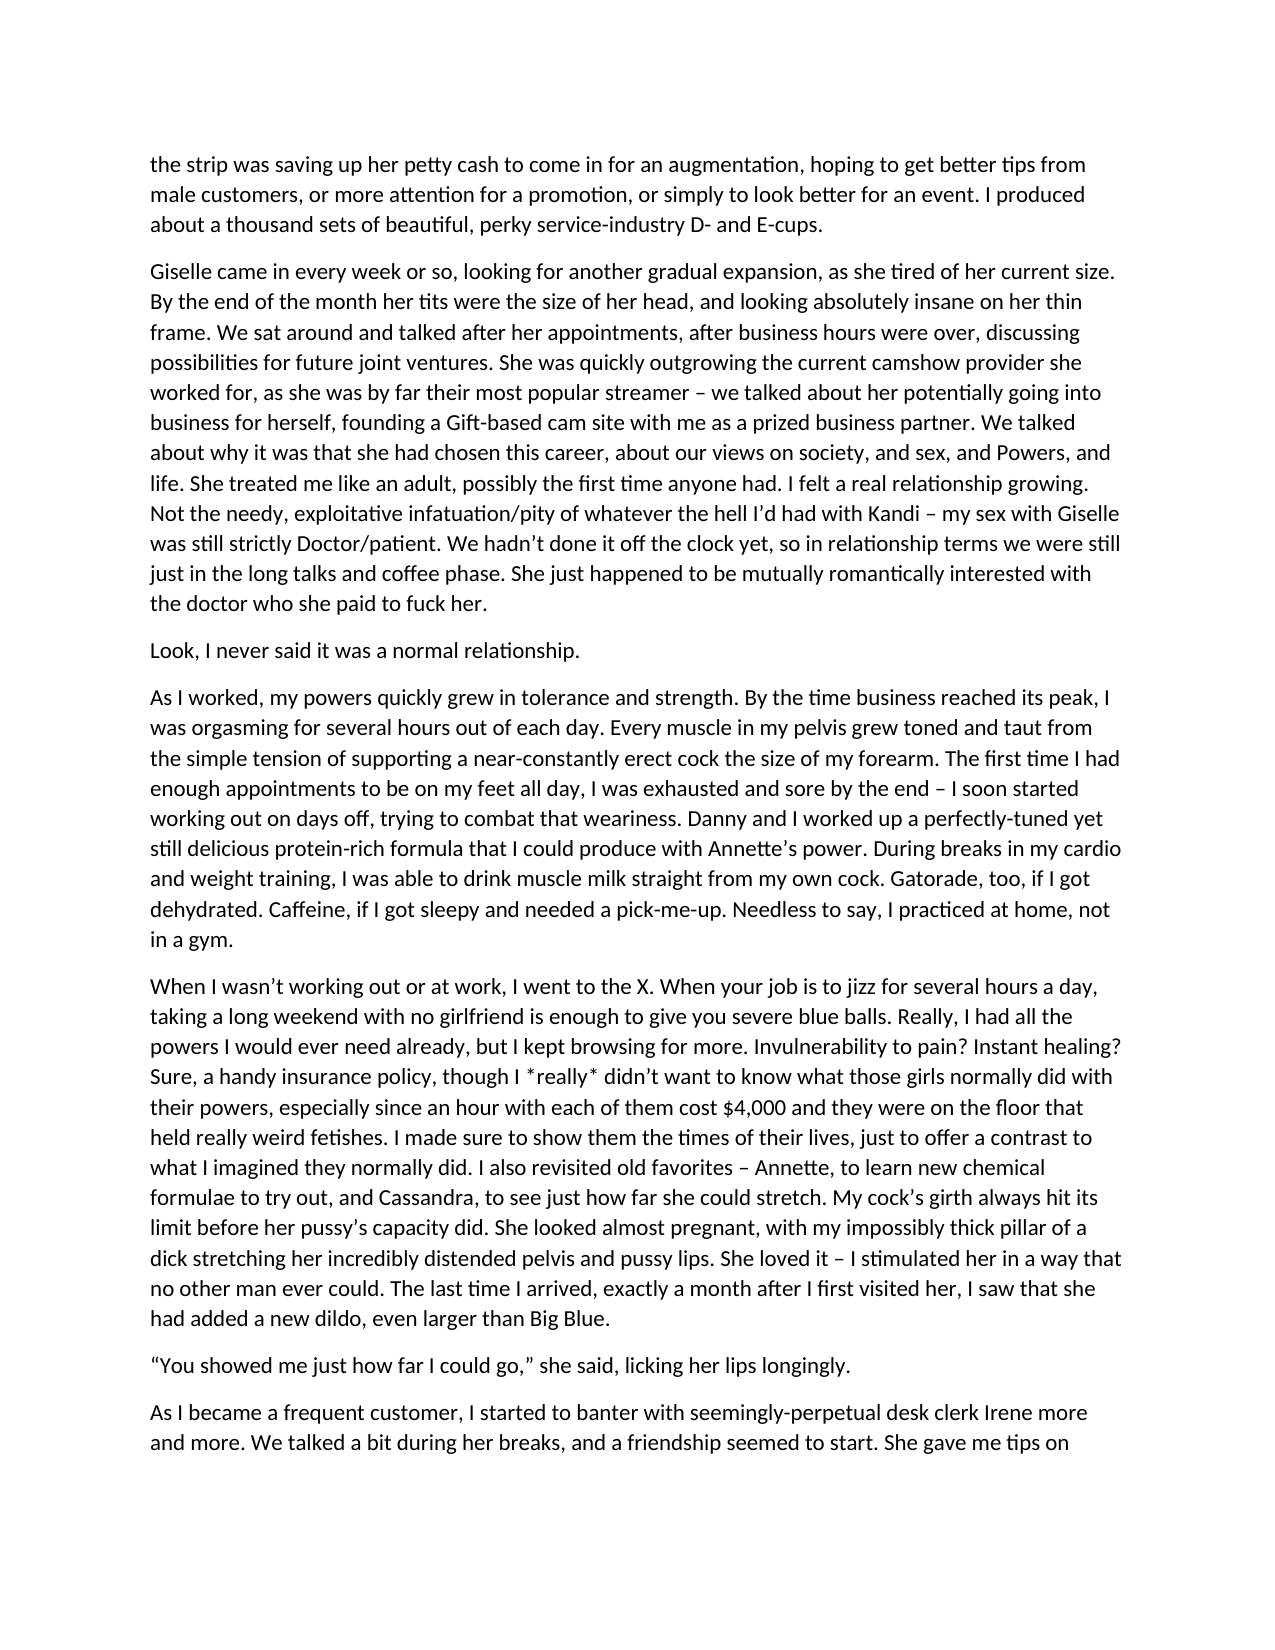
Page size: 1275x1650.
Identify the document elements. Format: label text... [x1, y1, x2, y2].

text “You showed me just how far I could go,” she said, licking her lips longingly. [150, 1351, 1125, 1379]
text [150, 1398, 1125, 1456]
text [150, 150, 1125, 238]
text When I wasn’t working out or at work, I went to the X. When your job is to jizz for several hours a day, taking a long weekend with no girlfriend is enough to give you severe blue balls. Really, I had all the powers I would ever need already, but I kept browsing for more. Invulnerability to pain? Instant healing? Sure, a handy insurance policy, though I *really* didn’t want to know what those girls normally did with their powers, especially since an hour with each of them cost $4,000 and they were on the floor that held really weird fetishes. I made sure to show them the times of their lives, just to offer a contrast to what I imagined they normally did. I also revisited old favorites – Annette, to learn new chemical formulae to try out, and Cassandra, to see just how far she could stretch. My cock’s girth always hit its limit before her pussy’s capacity did. She looked almost pregnant, with my impossibly thick pillar of a dick stretching her incredibly distended pelvis and pussy lips. She loved it – I stimulated her in a way that no other man ever could. The last time I arrived, exactly a month after I first visited her, I saw that she had added a new dildo, even larger than Big Blue. [150, 972, 1125, 1332]
text Look, I never said it was a normal relationship. [150, 636, 1125, 664]
text As I worked, my powers quickly grew in tolerance and strength. By the time business reached its peak, I was orgasming for several hours out of each day. Every muscle in my pelvis grew toned and taut from the simple tension of supporting a near-constantly erect cock the size of my forearm. The first time I had enough appointments to be on my feet all day, I was exhausted and sore by the end – I soon started working out on days off, trying to combat that weariness. Danny and I worked up a perfectly-tuned yet still delicious protein-rich formula that I could produce with Annette’s power. During breaks in my cardio and weight training, I was able to drink muscle milk straight from my own cock. Gatorade, too, if I got dehydrated. Caffeine, if I got sleepy and needed a pick-me-up. Needless to say, I practiced at home, not in a gym. [150, 683, 1125, 953]
text Giselle came in every week or so, looking for another gradual expansion, as she tired of her current size. By the end of the month her tits were the size of her head, and looking absolutely insane on her thin frame. We sat around and talked after her appointments, after business hours were over, discussing possibilities for future joint ventures. She was quickly outgrowing the current camshow provider she worked for, as she was by far their most popular streamer – we talked about her potentially going into business for herself, founding a Gift-based cam site with me as a prized business partner. We talked about why it was that she had chosen this career, about our views on society, and sex, and Powers, and life. She treated me like an adult, possibly the first time anyone had. I felt a real relationship growing. Not the needy, exploitative infatuation/pity of whatever the hell I’d had with Kandi – my sex with Giselle was still strictly Doctor/patient. We hadn’t done it off the clock yet, so in relationship terms we were still just in the long talks and coffee phase. She just happened to be mutually romantically interested with the doctor who she paid to fuck her. [150, 257, 1125, 618]
